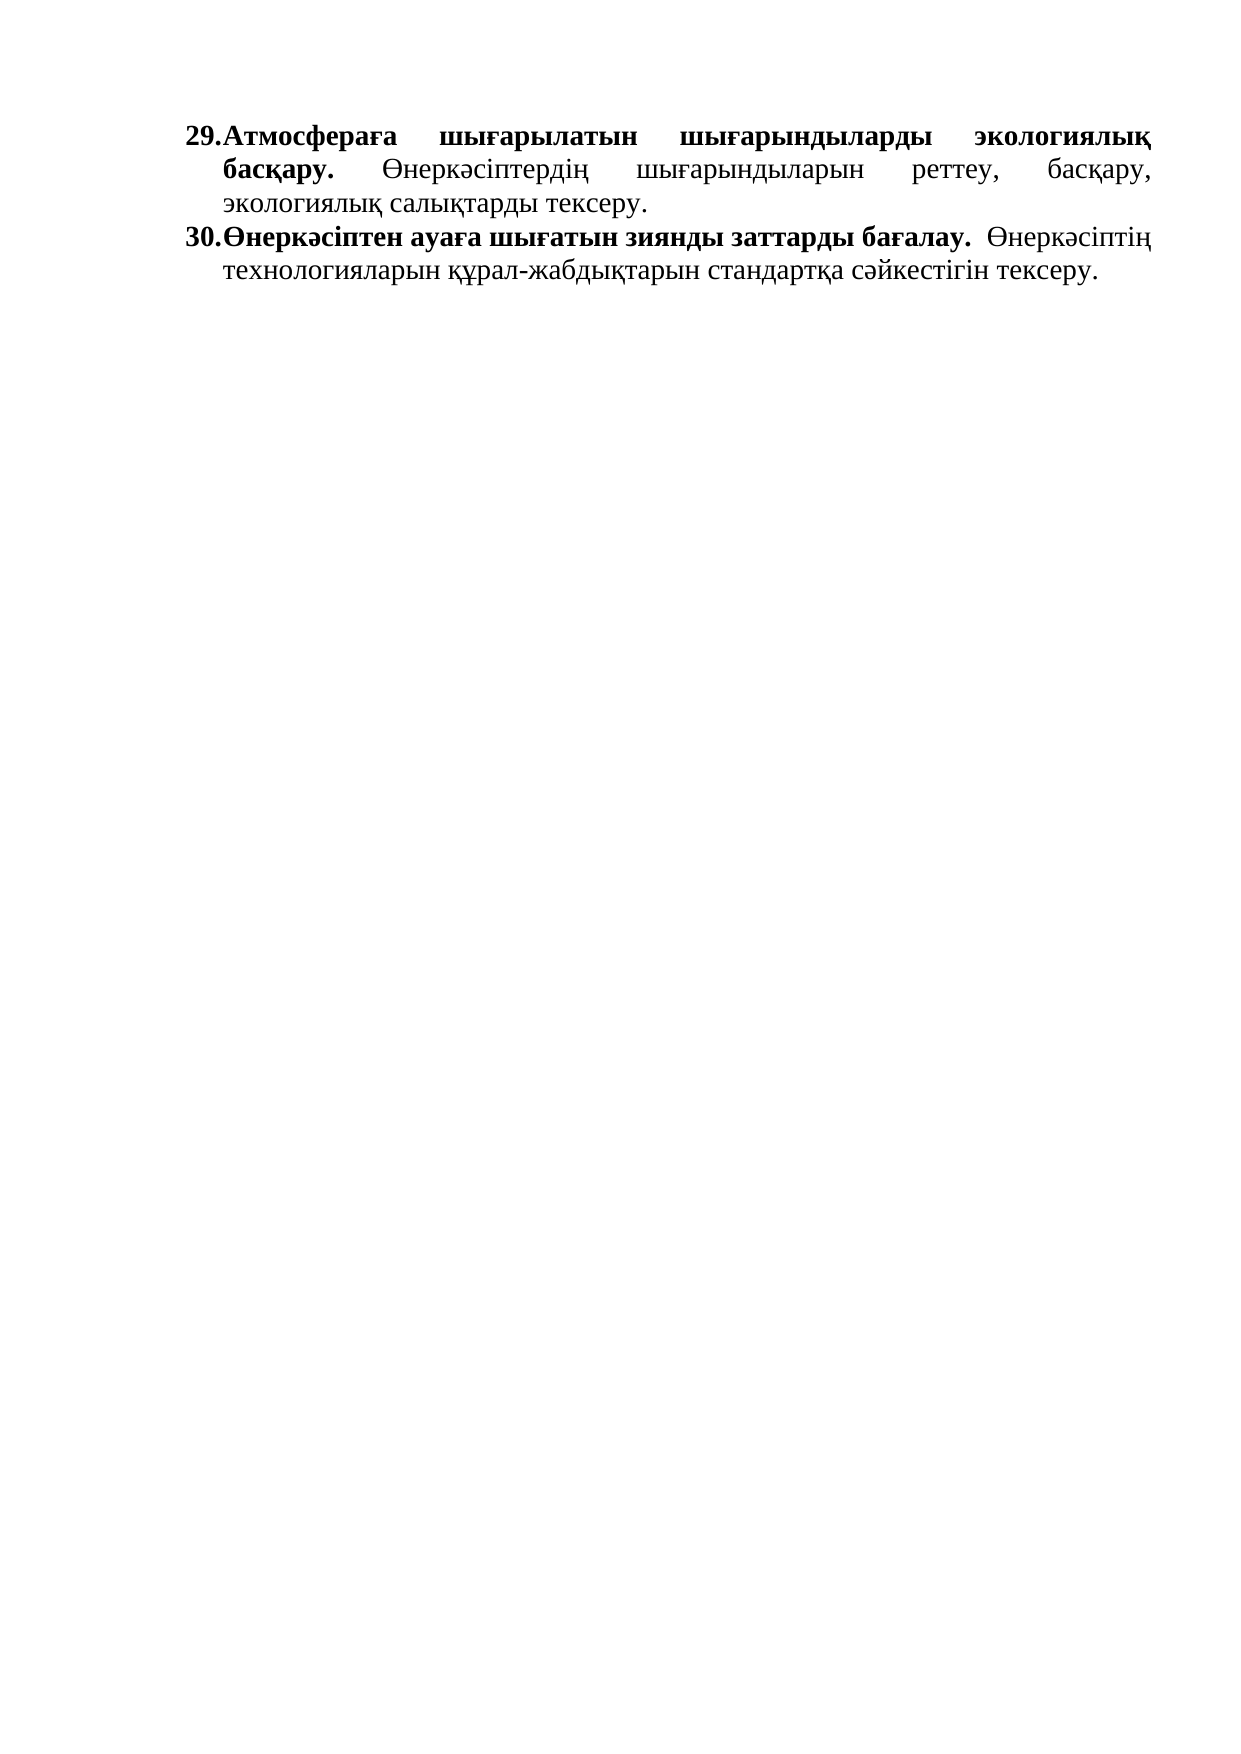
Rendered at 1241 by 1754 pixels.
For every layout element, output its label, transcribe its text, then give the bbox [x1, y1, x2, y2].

list Өнеркәсіптен ауаға шығатын зиянды заттарды бағалау. Өнеркәсіптің технологияларын құрал-жабдықтарын стандартқа сәйкестігін тексеру. [185, 219, 1152, 286]
list Атмосфераға шығарылатын шығарындыларды экологиялық басқару. Өнеркәсіптердің шығарындыларын реттеу, басқару, экологиялық салықтарды тексеру. [185, 118, 1152, 219]
